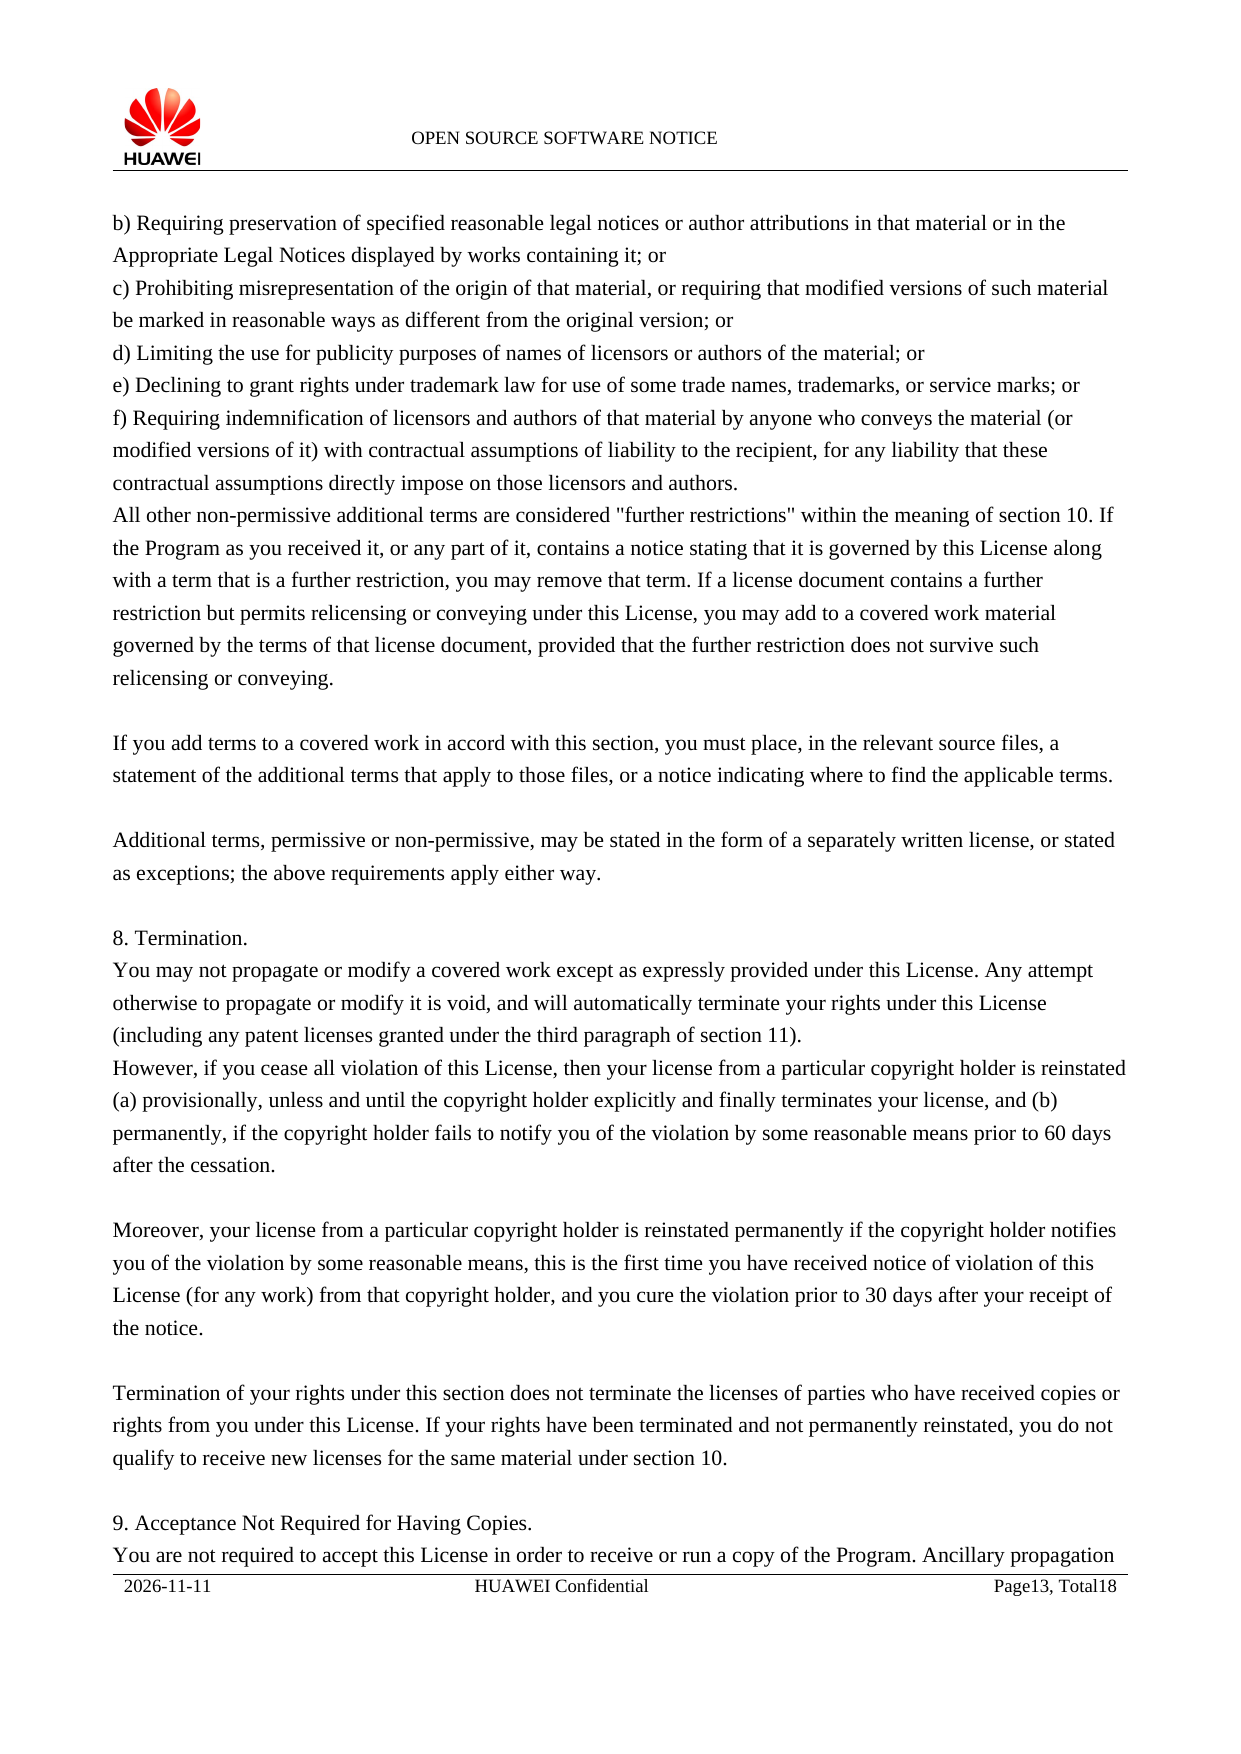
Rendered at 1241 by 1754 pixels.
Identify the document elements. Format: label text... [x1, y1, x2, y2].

picture [124, 88, 201, 165]
